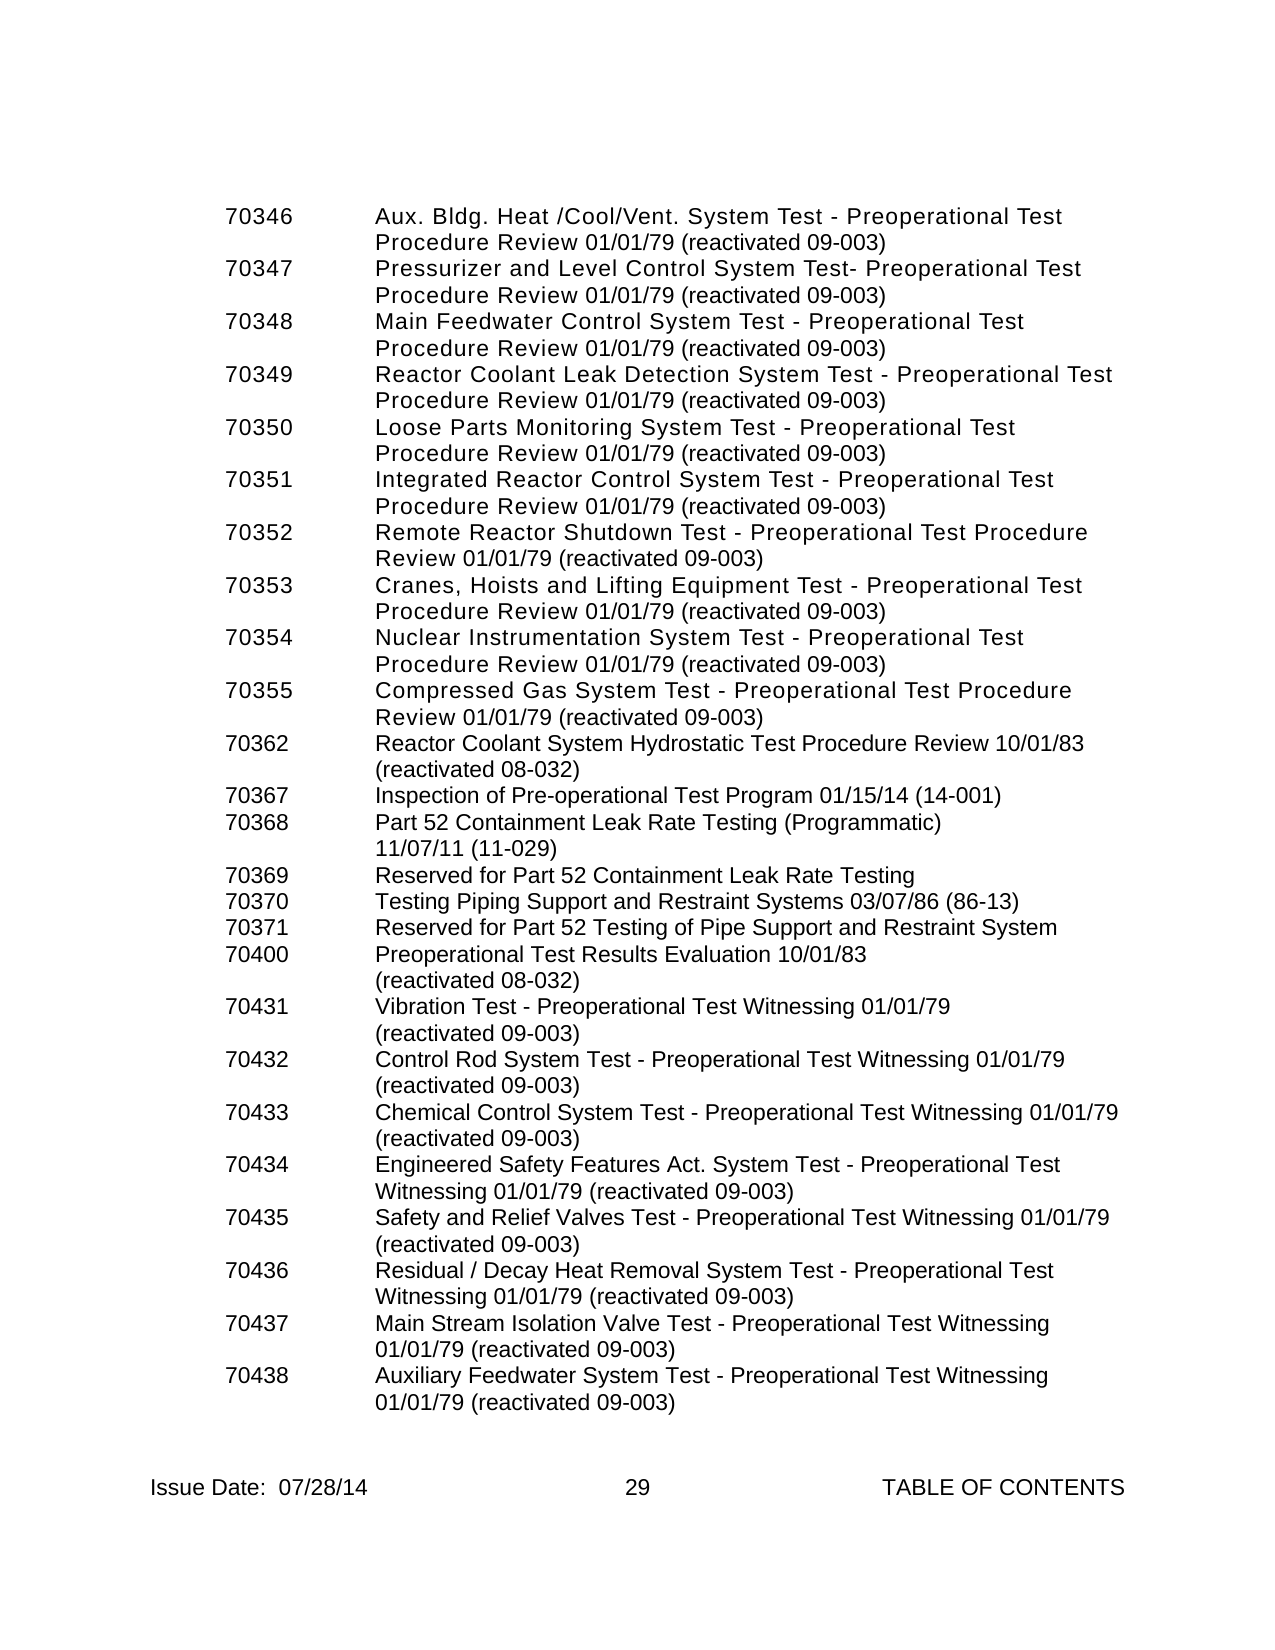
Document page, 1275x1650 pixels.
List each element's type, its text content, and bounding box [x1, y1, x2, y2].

text 70351 Integrated Reactor Control System Test - Preoperational Test Procedure Review 01/01/79 (reactivated 09-003) [150, 466, 1125, 519]
text 70436 Residual / Decay Heat Removal System Test - Preoperational Test Witnessing 01/01/79 (reactivated 09-003) [150, 1257, 1125, 1309]
text 70370 Testing Piping Support and Restraint Systems 03/07/86 (86-13) [150, 888, 1125, 914]
text (reactivated 09-003) [150, 1020, 1125, 1046]
text 70431 Vibration Test - Preoperational Test Witnessing 01/01/79 [150, 993, 1125, 1020]
text 70433 Chemical Control System Test - Preoperational Test Witnessing 01/01/79 (reactivated 09-003) [150, 1099, 1125, 1151]
text 70355 Compressed Gas System Test - Preoperational Test Procedure Review 01/01/79 (reactivated 09-003) [150, 677, 1125, 730]
text 70354 Nuclear Instrumentation System Test - Preoperational Test Procedure Review 01/01/79 (reactivated 09-003) [150, 624, 1125, 677]
text 70369 Reserved for Part 52 Containment Leak Rate Testing [225, 862, 1125, 888]
text 70346 Aux. Bldg. Heat /Cool/Vent. System Test - Preoperational Test Procedure Review 01/01/79 (reactivated 09-003) [150, 203, 1125, 255]
text 70371 Reserved for Part 52 Testing of Pipe Support and Restraint System [150, 914, 1125, 941]
text 70367 Inspection of Pre-operational Test Program 01/15/14 (14-001) [225, 782, 1125, 809]
text 70434 Engineered Safety Features Act. System Test - Preoperational Test Witnessing 01/01/79 (reactivated 09-003) [150, 1151, 1125, 1204]
text 70349 Reactor Coolant Leak Detection System Test - Preoperational Test Procedure Review 01/01/79 (reactivated 09-003) [150, 361, 1125, 413]
text 70347 Pressurizer and Level Control System Test- Preoperational Test Procedure Review 01/01/79 (reactivated 09-003) [150, 255, 1125, 308]
text 11/07/11 (11-029) [225, 835, 1125, 862]
text 70437 Main Stream Isolation Valve Test - Preoperational Test Witnessing 01/01/79 (reactivated 09-003) [150, 1309, 1125, 1362]
text 70352 Remote Reactor Shutdown Test - Preoperational Test Procedure Review 01/01/79 (reactivated 09-003) [150, 519, 1125, 572]
text (reactivated 08-032) [150, 967, 1125, 993]
text 70432 Control Rod System Test - Preoperational Test Witnessing 01/01/79 (reactivated 09-003) [150, 1046, 1125, 1099]
text 70350 Loose Parts Monitoring System Test - Preoperational Test Procedure Review 01/01/79 (reactivated 09-003) [150, 413, 1125, 466]
text 70348 Main Feedwater Control System Test - Preoperational Test Procedure Review 01/01/79 (reactivated 09-003) [150, 308, 1125, 361]
text 70400 Preoperational Test Results Evaluation 10/01/83 [150, 941, 1125, 967]
text 70353 Cranes, Hoists and Lifting Equipment Test - Preoperational Test Procedure Review 01/01/79 (reactivated 09-003) [150, 572, 1125, 624]
text 70368 Part 52 Containment Leak Rate Testing (Programmatic) [225, 809, 1125, 835]
text 70362 Reactor Coolant System Hydrostatic Test Procedure Review 10/01/83 (reactivated 08-032) [150, 730, 1125, 782]
text 70438 Auxiliary Feedwater System Test - Preoperational Test Witnessing 01/01/79 (reactivated 09-003) [150, 1362, 1125, 1415]
text 70435 Safety and Relief Valves Test - Preoperational Test Witnessing 01/01/79 (reactivated 09-003) [150, 1204, 1125, 1257]
